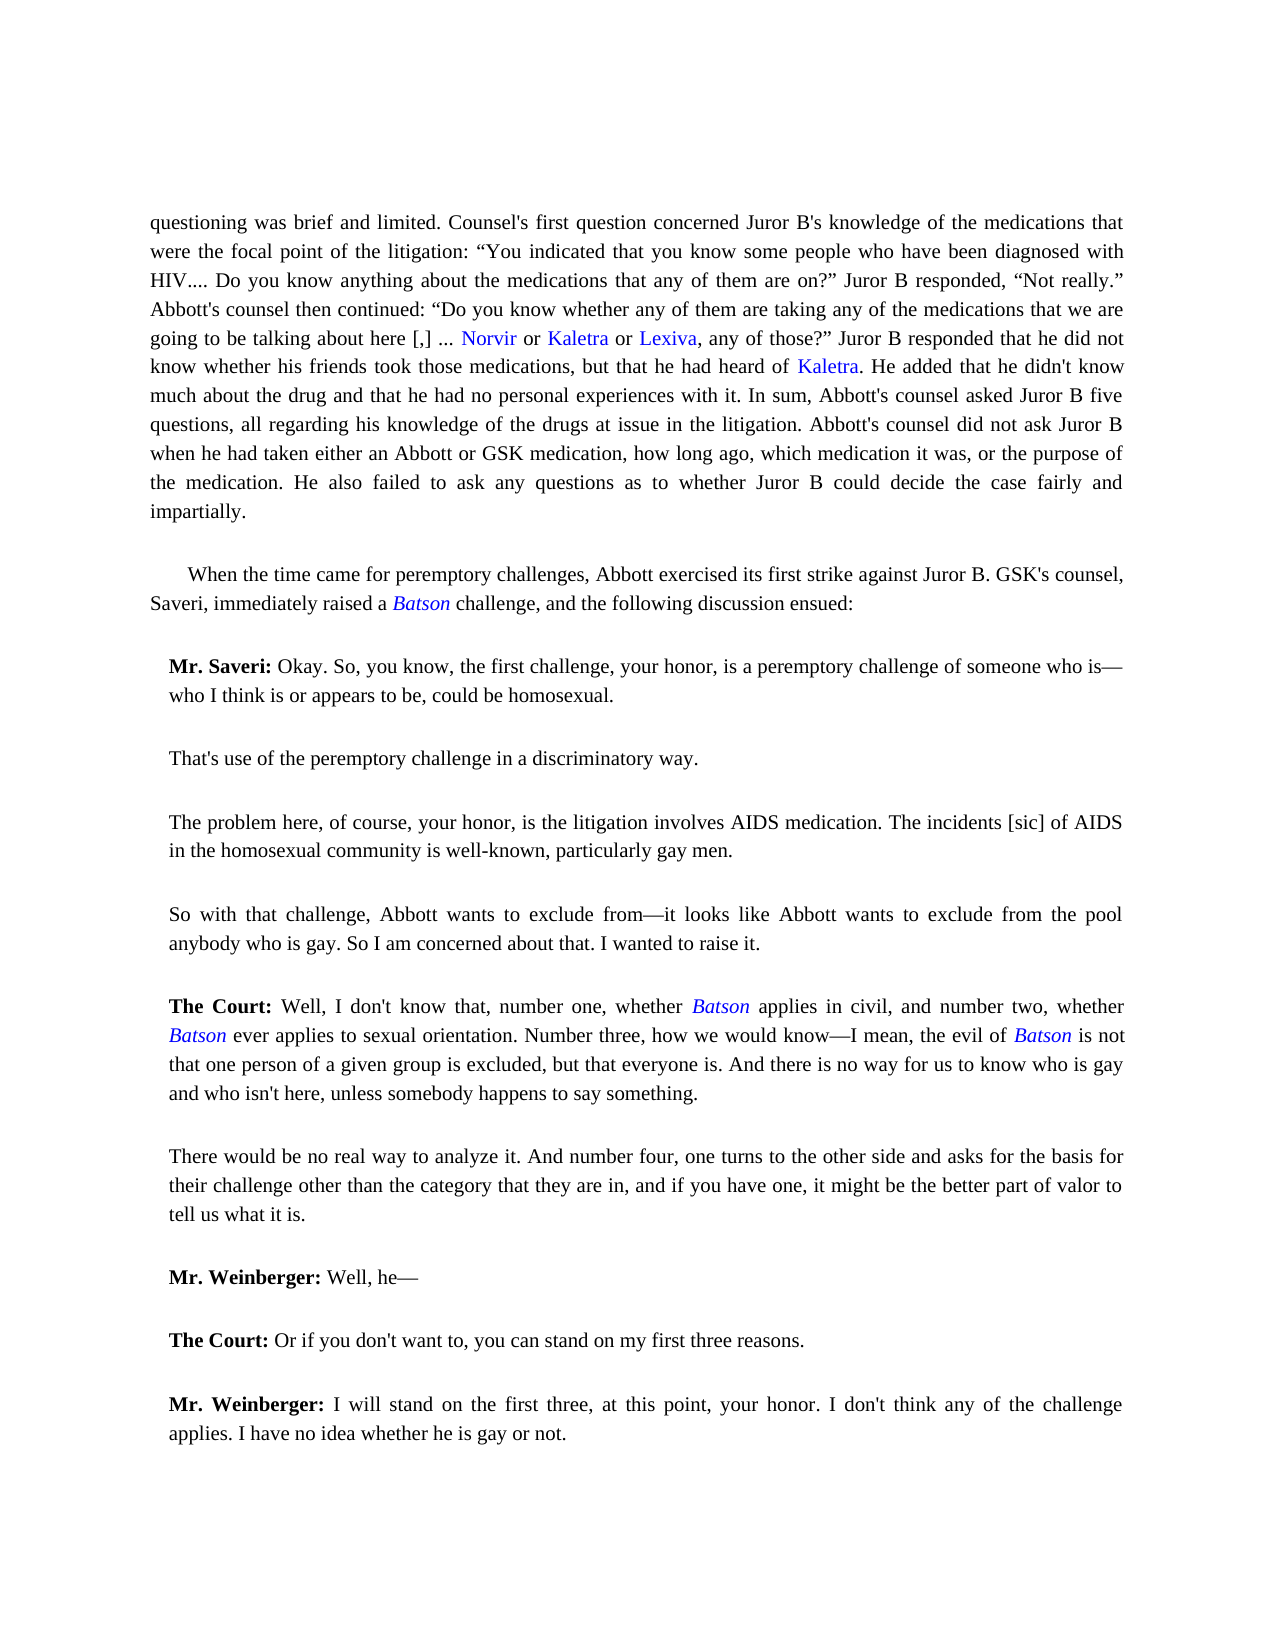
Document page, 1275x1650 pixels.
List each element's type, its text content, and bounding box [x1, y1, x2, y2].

text That's use of the peremptory challenge in a discriminatory way. [169, 746, 1125, 770]
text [150, 210, 1125, 523]
text The problem here, of course, your honor, is the litigation involves AIDS medication. The incidents [sic] of AIDS in the homosexual community is well-known, particularly gay men. [169, 809, 1125, 862]
text Mr. Weinberger: Well, he— [169, 1265, 1125, 1289]
text The Court: Well, I don't know that, number one, whether Batson applies in civil, and number two, whether Batson ever applies to sexual orientation. Number three, how we would know—I mean, the evil of Batson is not that one person of a given group is excluded, but that everyone is. And there is no way for us to know who is gay and who isn't here, unless somebody happens to say something. [169, 994, 1125, 1104]
text Mr. Saveri: Okay. So, you know, the first challenge, your honor, is a peremptory challenge of someone who is—who I think is or appears to be, could be homosexual. [169, 654, 1125, 707]
text Mr. Weinberger: I will stand on the first three, at this point, your honor. I don't think any of the challenge applies. I have no idea whether he is gay or not. [169, 1392, 1125, 1444]
text There would be no real way to analyze it. And number four, one turns to the other side and asks for the basis for their challenge other than the category that they are in, and if you have one, it might be the better part of valor to tell us what it is. [169, 1144, 1125, 1226]
text So with that challenge, Abbott wants to exclude from—it looks like Abbott wants to exclude from the pool anybody who is gay. So I am concerned about that. I wanted to raise it. [169, 902, 1125, 955]
text The Court: Or if you don't want to, you can stand on my first three reasons. [169, 1328, 1125, 1352]
text When the time came for peremptory challenges, Abbott exercised its first strike against Juror B. GSK's counsel, Saveri, immediately raised a Batson challenge, and the following discussion ensued: [150, 562, 1125, 615]
